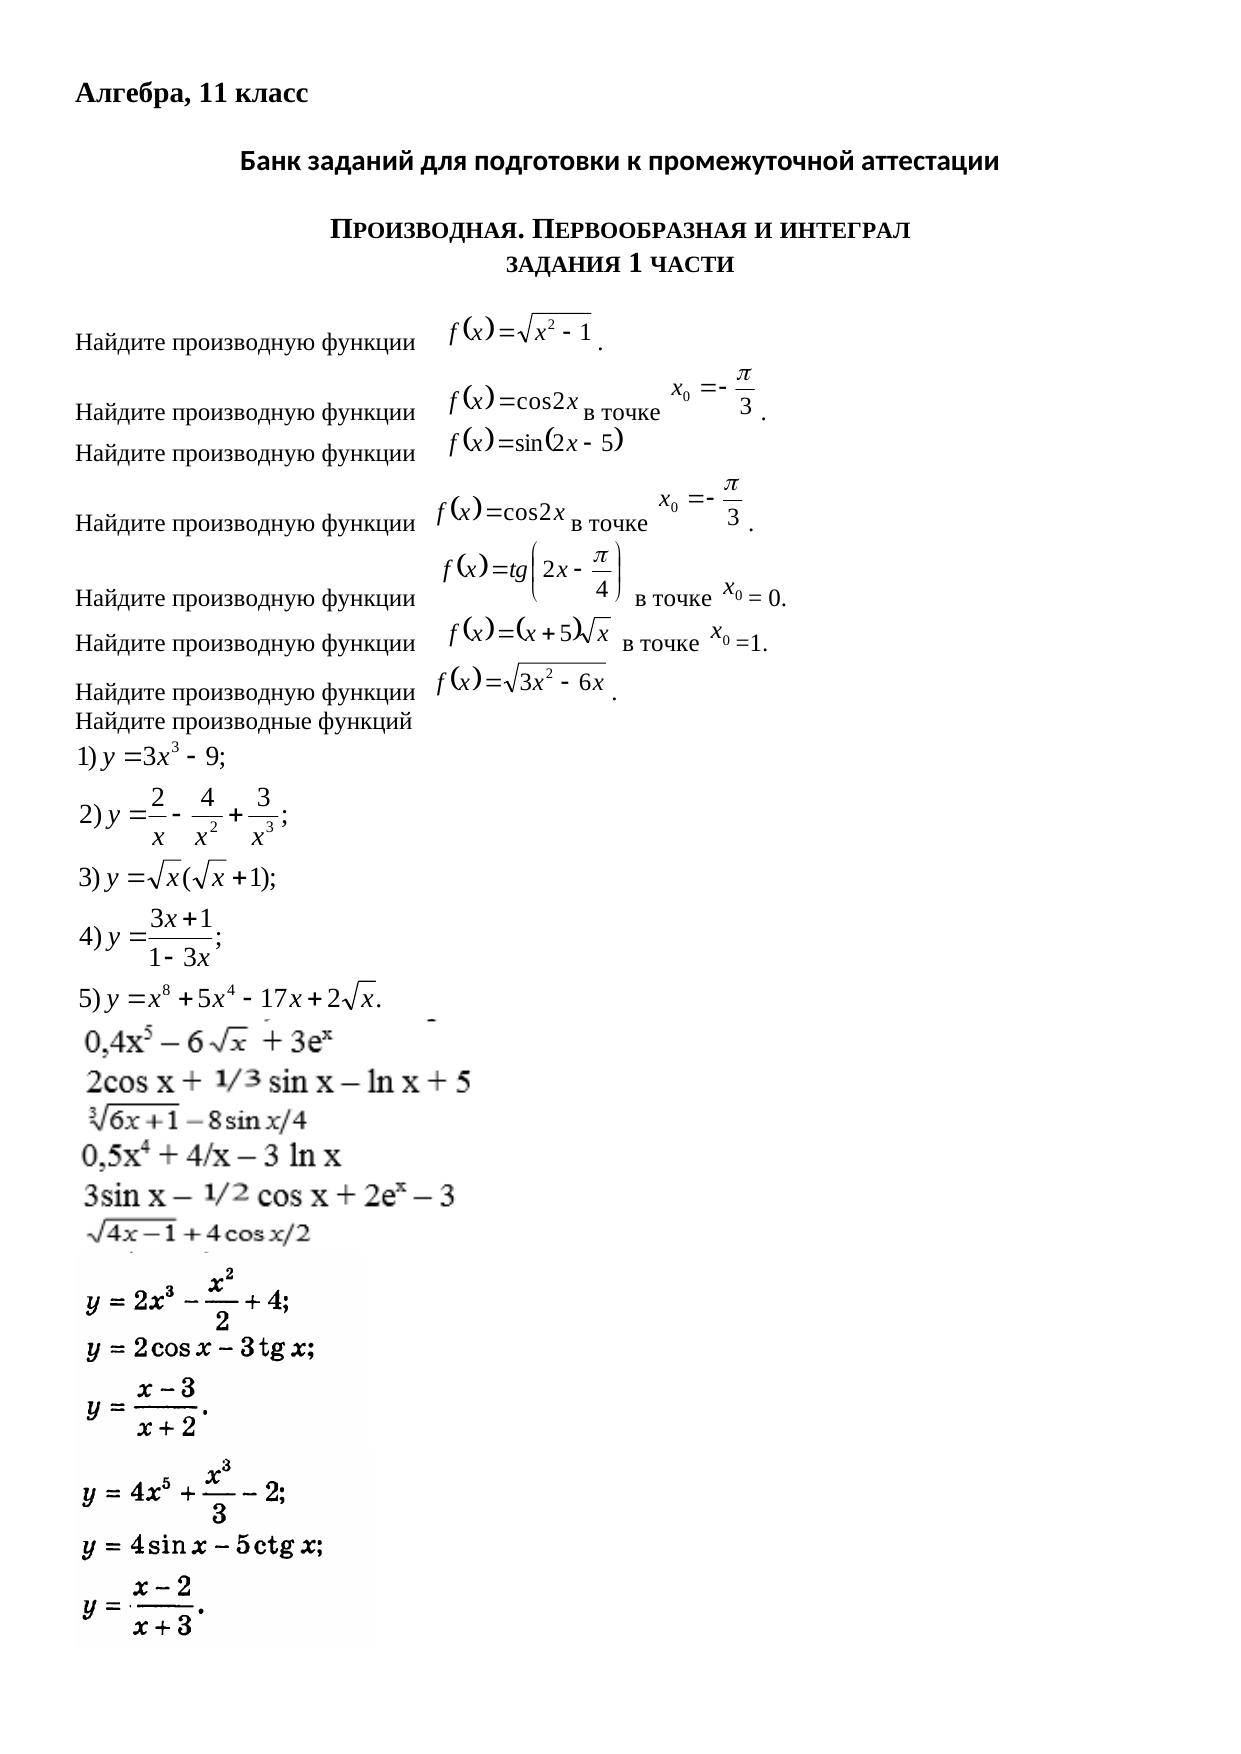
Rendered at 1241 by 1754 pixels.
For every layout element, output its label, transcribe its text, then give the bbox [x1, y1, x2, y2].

text Алгебра, 11 класс [75, 75, 1165, 108]
text Найдите производную функции [75, 426, 1165, 467]
picture [75, 1019, 499, 1649]
text Найдите производную функции в точке =1. [75, 612, 1165, 657]
text Найдите производные функций [75, 706, 1165, 735]
text Производная. Первообразная и интеграл [75, 211, 1165, 245]
text Найдите производную функции в точке . [75, 467, 1165, 537]
text задания 1 части [75, 245, 1165, 278]
text Найдите производную функции в точке . [75, 356, 1165, 426]
text Найдите производную функции в точке = 0. [75, 537, 1165, 612]
text Банк заданий для подготовки к промежуточной аттестации [75, 142, 1165, 178]
text Найдите производную функции . [75, 657, 1165, 706]
text Найдите производную функции . [75, 307, 1165, 356]
